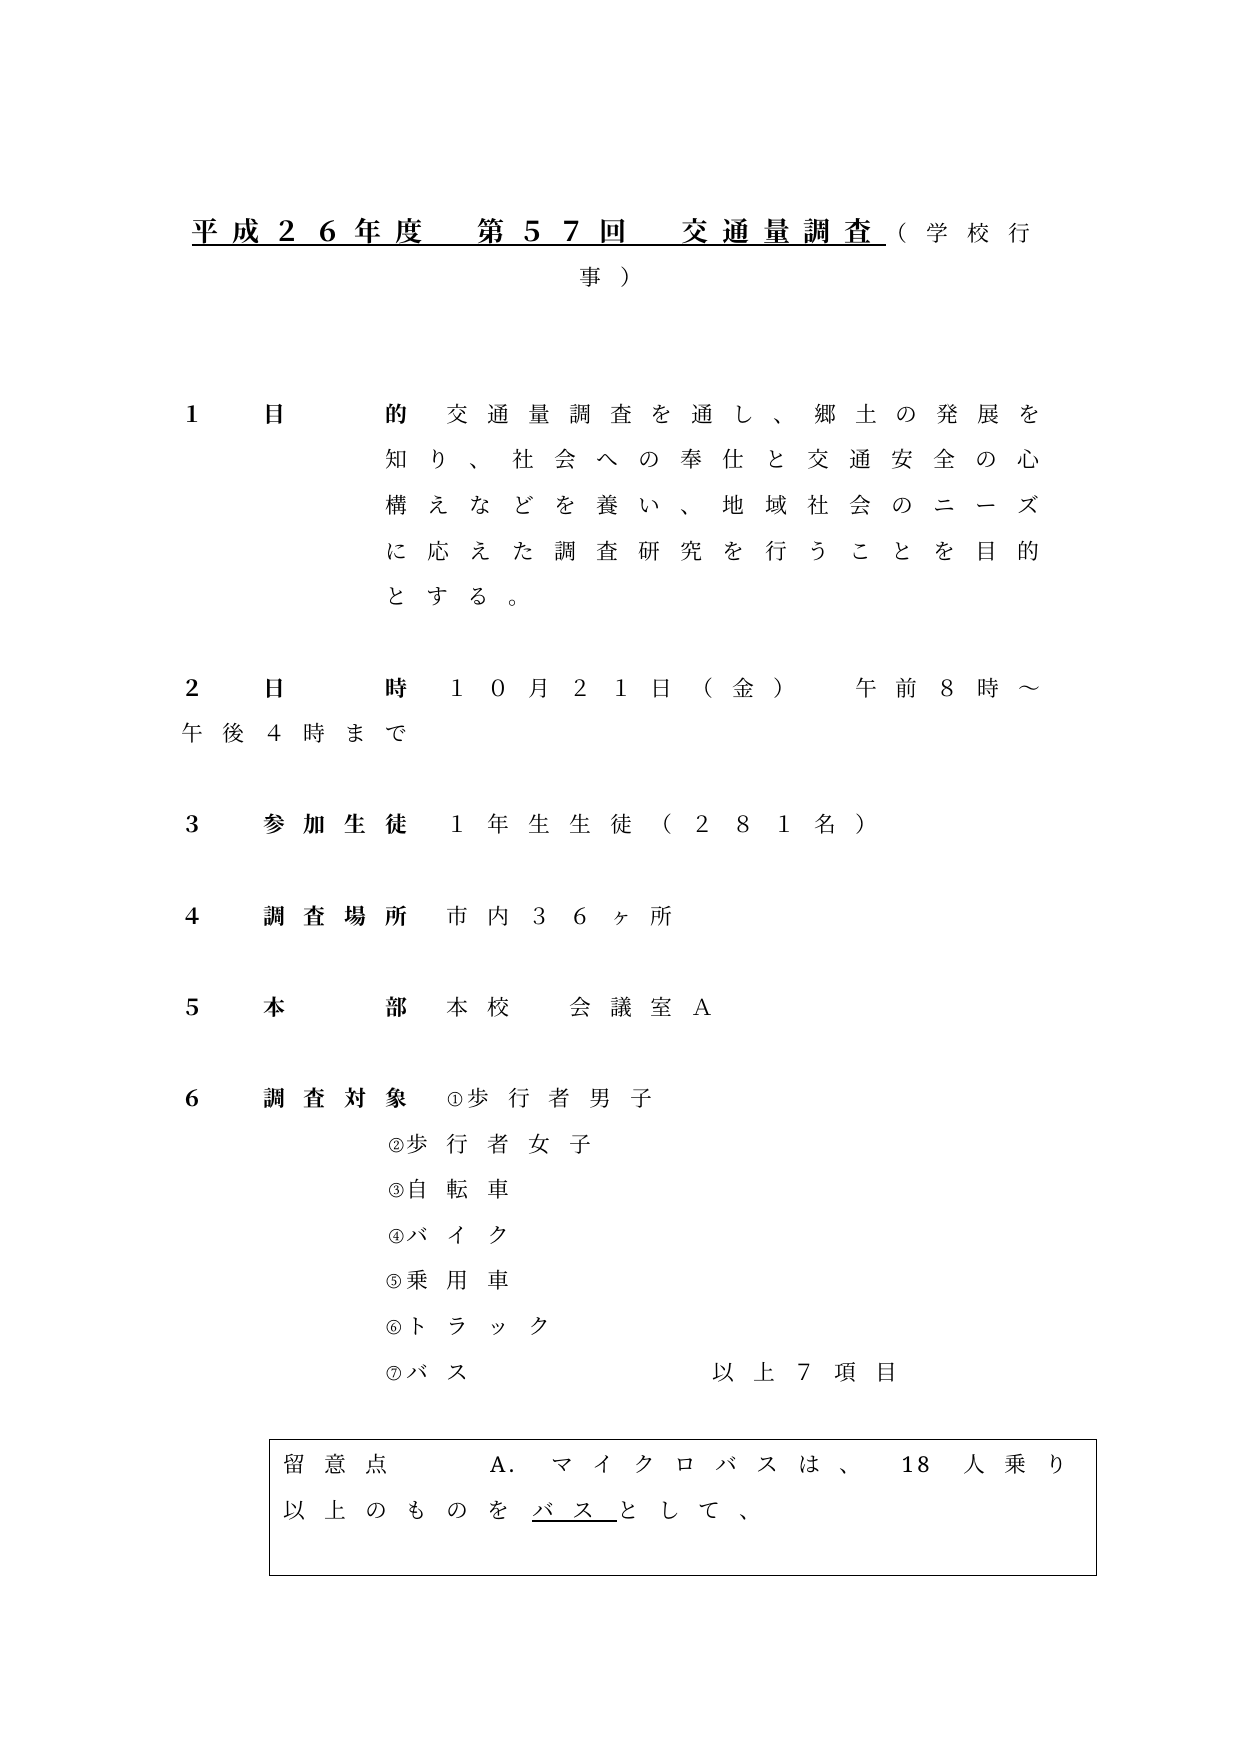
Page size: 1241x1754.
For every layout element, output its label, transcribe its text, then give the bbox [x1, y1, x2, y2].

text １ 目 的 交通量調査を通し、郷土の発展を知り、社会への奉仕と交通安全の心構えなどを養い、地域社会のニーズに応えた調査研究を行うことを目的とする。 [181, 390, 1059, 618]
text ⑦バス 以上７項目 [356, 1348, 1059, 1394]
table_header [270, 1440, 1096, 1575]
text 平成２６年度 第５７回 交通量調査（学校行事） [181, 207, 1059, 299]
text ３ 参加生徒 １年生生徒（２８１名） [181, 801, 1059, 846]
text ②歩行者女子 [181, 1120, 1059, 1166]
text ６ 調査対象 ①歩行者男子 [181, 1074, 1059, 1120]
text ５ 本 部 本校 会議室Ａ [181, 983, 1059, 1029]
text ③自転車 [181, 1166, 1059, 1211]
text ④バイク [181, 1211, 1059, 1257]
text ２ 日 時 １０月２１日（金） 午前８時～午後４時まで [181, 664, 1059, 755]
text ４ 調査場所 市内３６ヶ所 [181, 892, 1059, 937]
text ⑤乗用車 [356, 1257, 1059, 1302]
text ⑥トラック [356, 1302, 1059, 1348]
